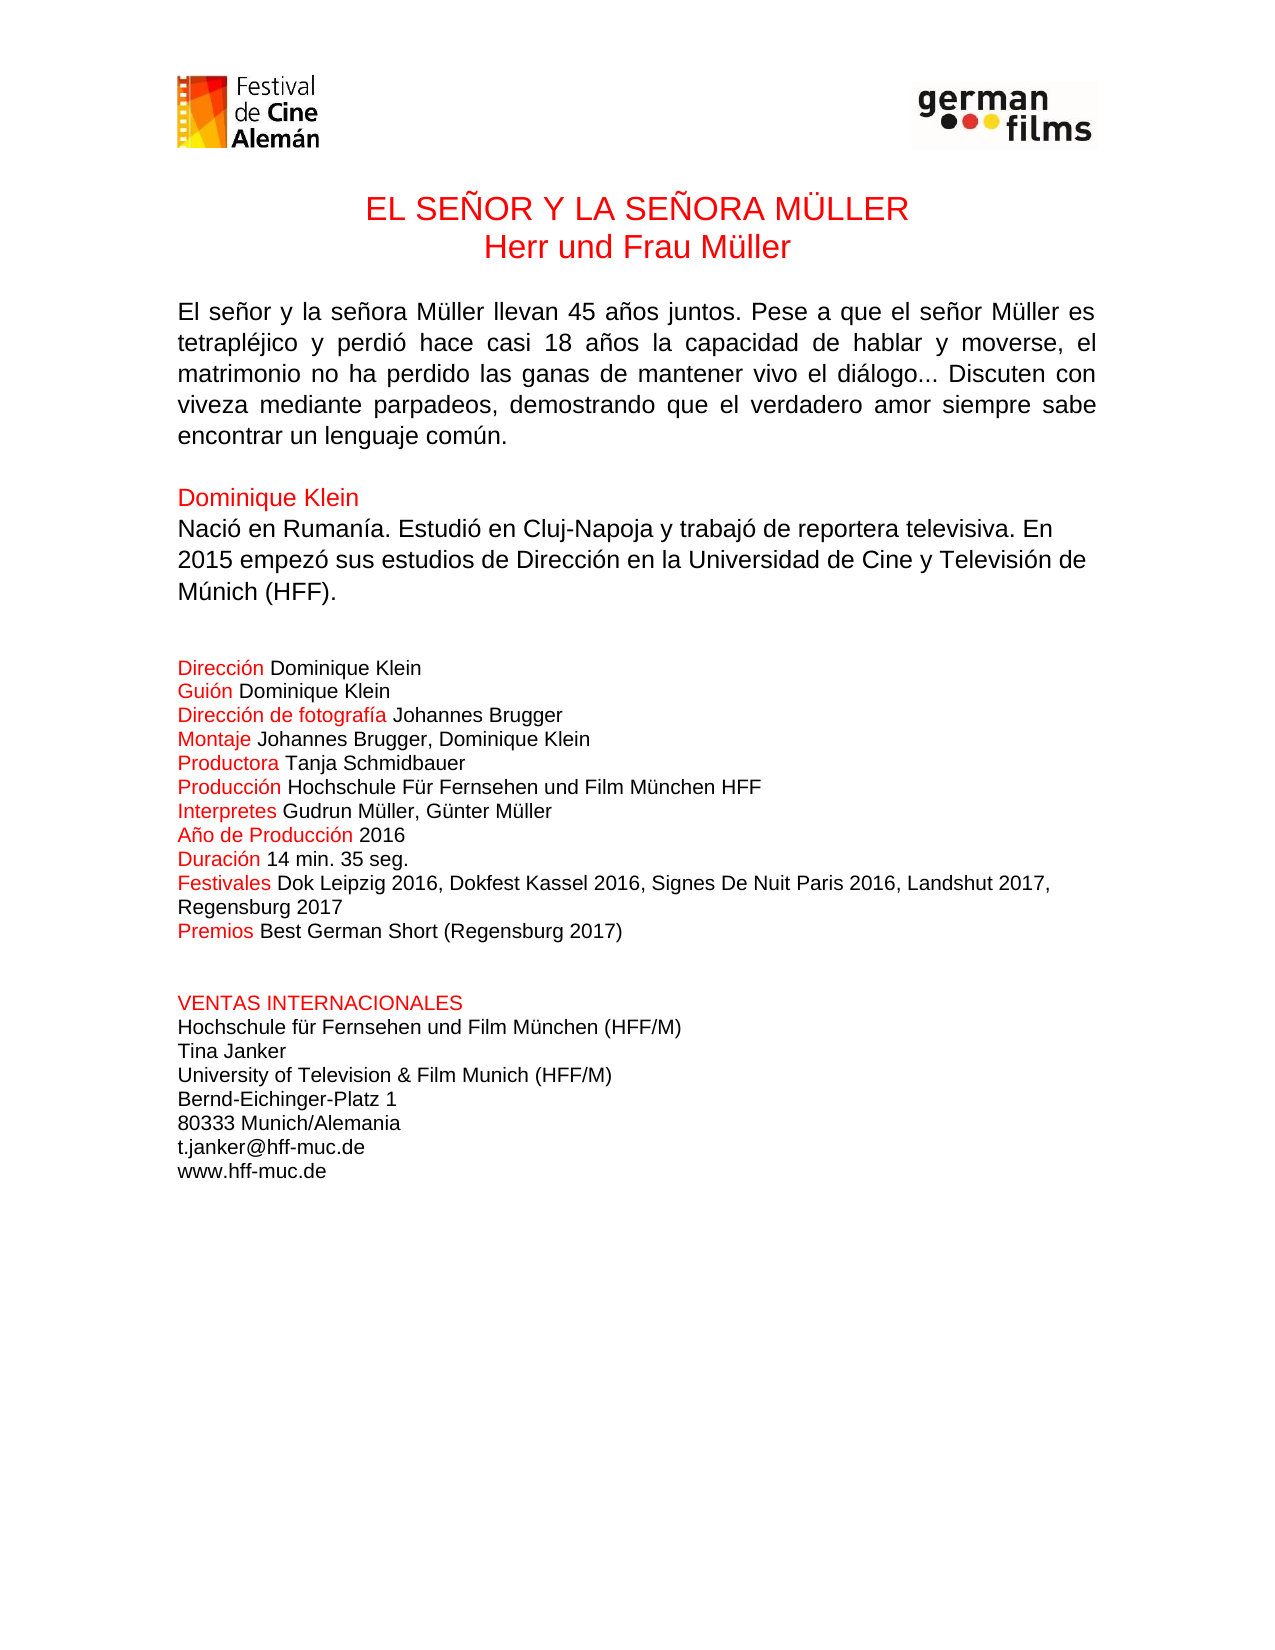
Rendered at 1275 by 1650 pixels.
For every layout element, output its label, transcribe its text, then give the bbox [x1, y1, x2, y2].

text Año de Producción 2016 [177, 823, 1098, 847]
text Festivales Dok Leipzig 2016, Dokfest Kassel 2016, Signes De Nuit Paris 2016, Landshut 2017, Regensburg 2017 [177, 871, 1098, 919]
text El señor y la señora Müller llevan 45 años juntos. Pese a que el señor Müller es tetrapléjico y perdió hace casi 18 años la capacidad de hablar y moverse, el matrimonio no ha perdido las ganas de mantener vivo el diálogo... Discuten con viveza mediante parpadeos, demostrando que el verdadero amor siempre sabe encontrar un lenguaje común. [177, 297, 1098, 450]
text Dirección de fotografía Johannes Brugger [177, 703, 1098, 727]
text Premios Best German Short (Regensburg 2017) [177, 919, 1098, 943]
picture [177, 75, 319, 148]
text Producción Hochschule Für Fernsehen und Film München HFF [177, 775, 1098, 799]
text Duración 14 min. 35 seg. [177, 847, 1098, 871]
text Montaje Johannes Brugger, Dominique Klein [177, 727, 1098, 751]
text Interpretes Gudrun Müller, Günter Müller [177, 799, 1098, 823]
text Productora Tanja Schmidbauer [177, 751, 1098, 775]
text Hochschule für Fernsehen und Film München (HFF/M) Tina Janker University of Television & Film Munich (HFF/M) Bernd-Eichinger-Platz 1 80333 Munich/Alemania t.janker@hff-muc.de [177, 1015, 1098, 1158]
text Guión Dominique Klein [177, 679, 1098, 703]
text Dirección Dominique Klein [177, 655, 1098, 679]
text VENTAS INTERNACIONALES [177, 991, 1098, 1015]
text Nació en Rumanía. Estudió en Cluj-Napoja y trabajó de reportera televisiva. En 2015 empezó sus estudios de Dirección en la Universidad de Cine y Televisión de Múnich (HFF). [177, 514, 1098, 605]
picture [911, 81, 1099, 150]
text www.hff-muc.de [177, 1158, 1098, 1182]
text Dominique Klein [177, 483, 1098, 512]
text EL SEÑOR Y LA SEÑORA MÜLLER Herr und Frau Müller [177, 189, 1098, 266]
